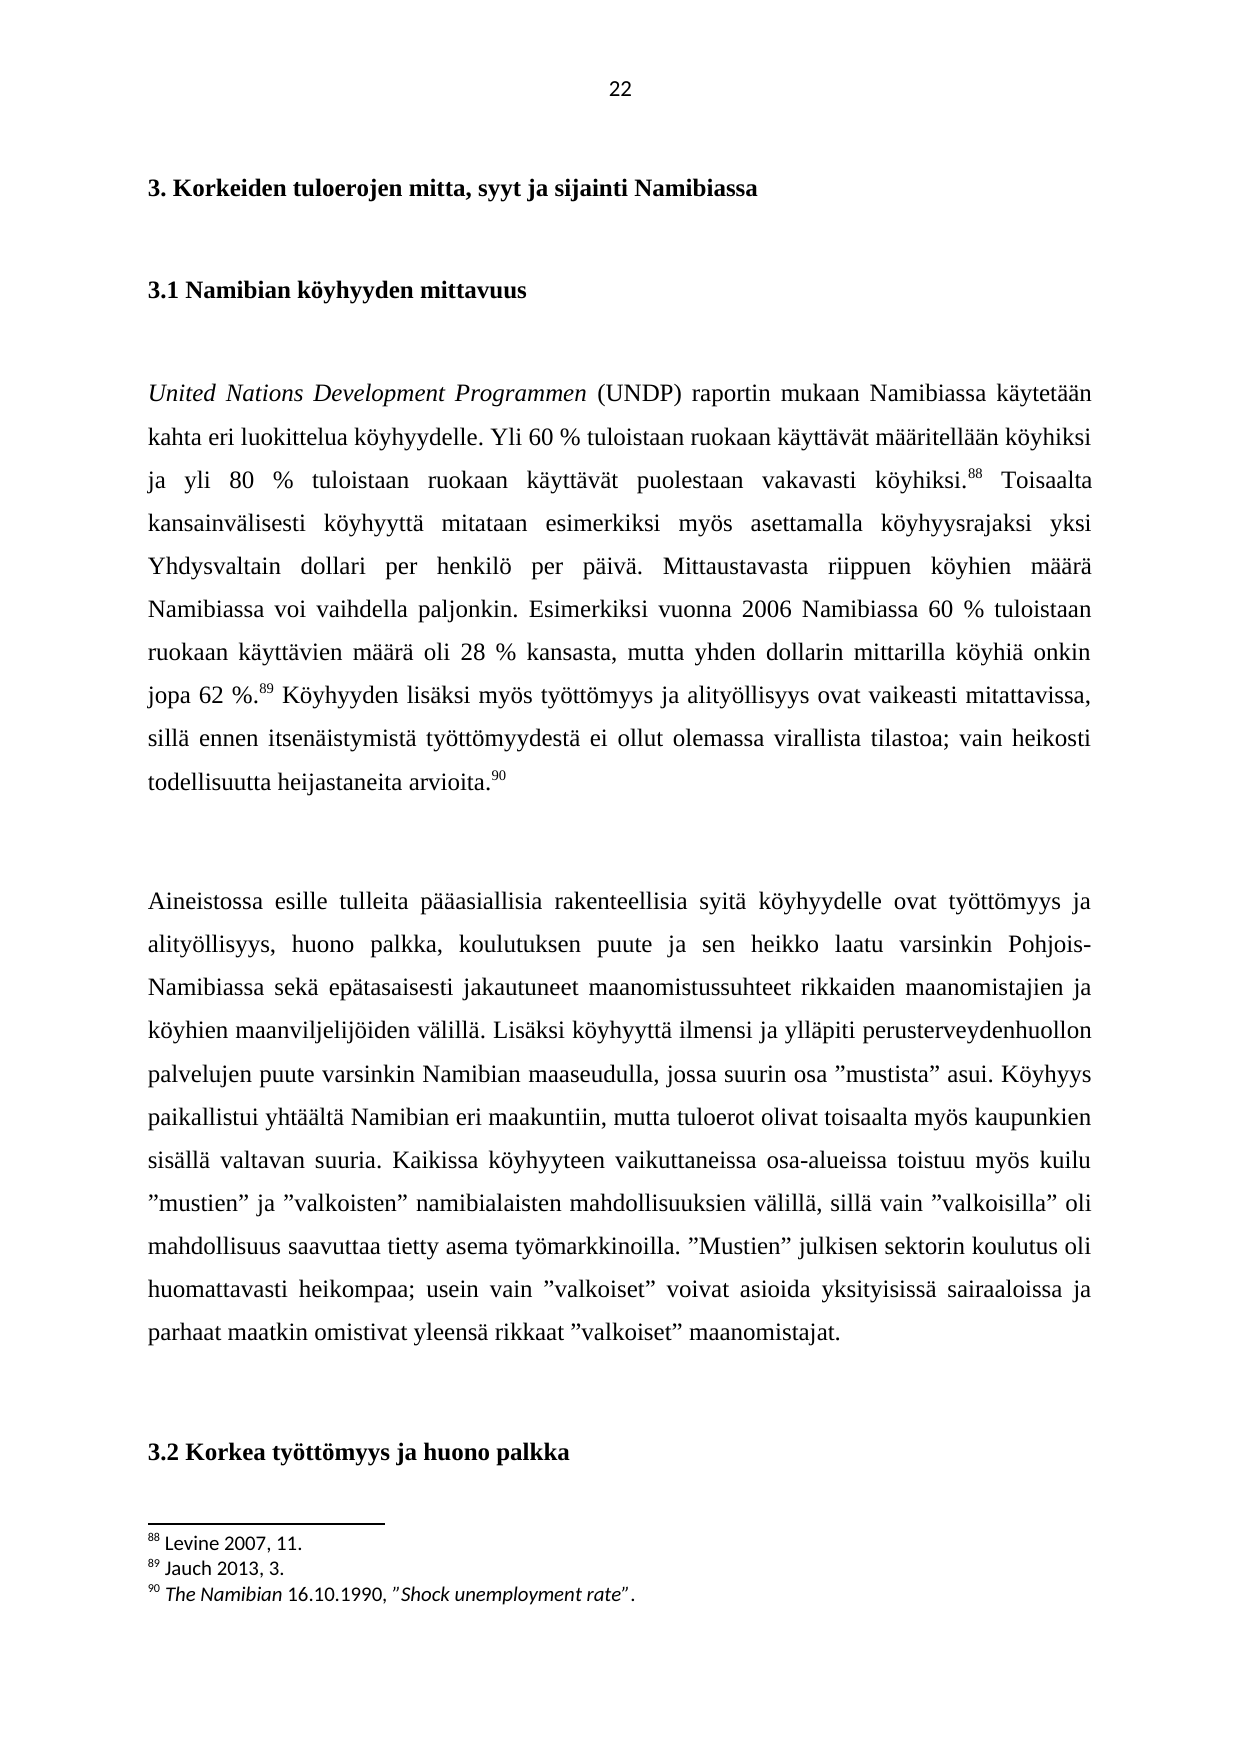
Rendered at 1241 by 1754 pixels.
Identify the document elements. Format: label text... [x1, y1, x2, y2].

text Aineistossa esille tulleita pääasiallisia rakenteellisia syitä köyhyydelle ovat työttömyys ja alityöllisyys, huono palkka, koulutuksen puute ja sen heikko laatu varsinkin Pohjois-Namibiassa sekä epätasaisesti jakautuneet maanomistussuhteet rikkaiden maanomistajien ja köyhien maanviljelijöiden välillä. Lisäksi köyhyyttä ilmensi ja ylläpiti perusterveydenhuollon palvelujen puute varsinkin Namibian maaseudulla, jossa suurin osa ”mustista” asui. Köyhyys paikallistui yhtäältä Namibian eri maakuntiin, mutta tuloerot olivat toisaalta myös kaupunkien sisällä valtavan suuria. Kaikissa köyhyyteen vaikuttaneissa osa-alueissa toistuu myös kuilu ”mustien” ja ”valkoisten” namibialaisten mahdollisuuksien välillä, sillä vain ”valkoisilla” oli mahdollisuus saavuttaa tietty asema työmarkkinoilla. ”Mustien” julkisen sektorin koulutus oli huomattavasti heikompaa; usein vain ”valkoiset” voivat asioida yksityisissä sairaaloissa ja parhaat maatkin omistivat yleensä rikkaat ”valkoiset” maanomistajat. [148, 886, 1092, 1346]
subtitle 3.2 Korkea työttömyys ja huono palkka [148, 1437, 1092, 1466]
subtitle 3. Korkeiden tuloerojen mitta, syyt ja sijainti Namibiassa [148, 173, 1092, 201]
text United Nations Development Programmen (UNDP) raportin mukaan Namibiassa käytetään kahta eri luokittelua köyhyydelle. Yli 60 % tuloistaan ruokaan käyttävät määritellään köyhiksi ja yli 80 % tuloistaan ruokaan käyttävät puolestaan vakavasti köyhiksi. Toisaalta kansainvälisesti köyhyyttä mitataan esimerkiksi myös asettamalla köyhyysrajaksi yksi Yhdysvaltain dollari per henkilö per päivä. Mittaustavasta riippuen köyhien määrä Namibiassa voi vaihdella paljonkin. Esimerkiksi vuonna 2006 Namibiassa 60 % tuloistaan ruokaan käyttävien määrä oli 28 % kansasta, mutta yhden dollarin mittarilla köyhiä onkin jopa 62 %. Köyhyyden lisäksi myös työttömyys ja alityöllisyys ovat vaikeasti mitattavissa, sillä ennen itsenäistymistä työttömyydestä ei ollut olemassa virallista tilastoa; vain heikosti todellisuutta heijastaneita arvioita. [148, 378, 1092, 795]
subtitle 3.1 Namibian köyhyyden mittavuus [148, 276, 1092, 304]
